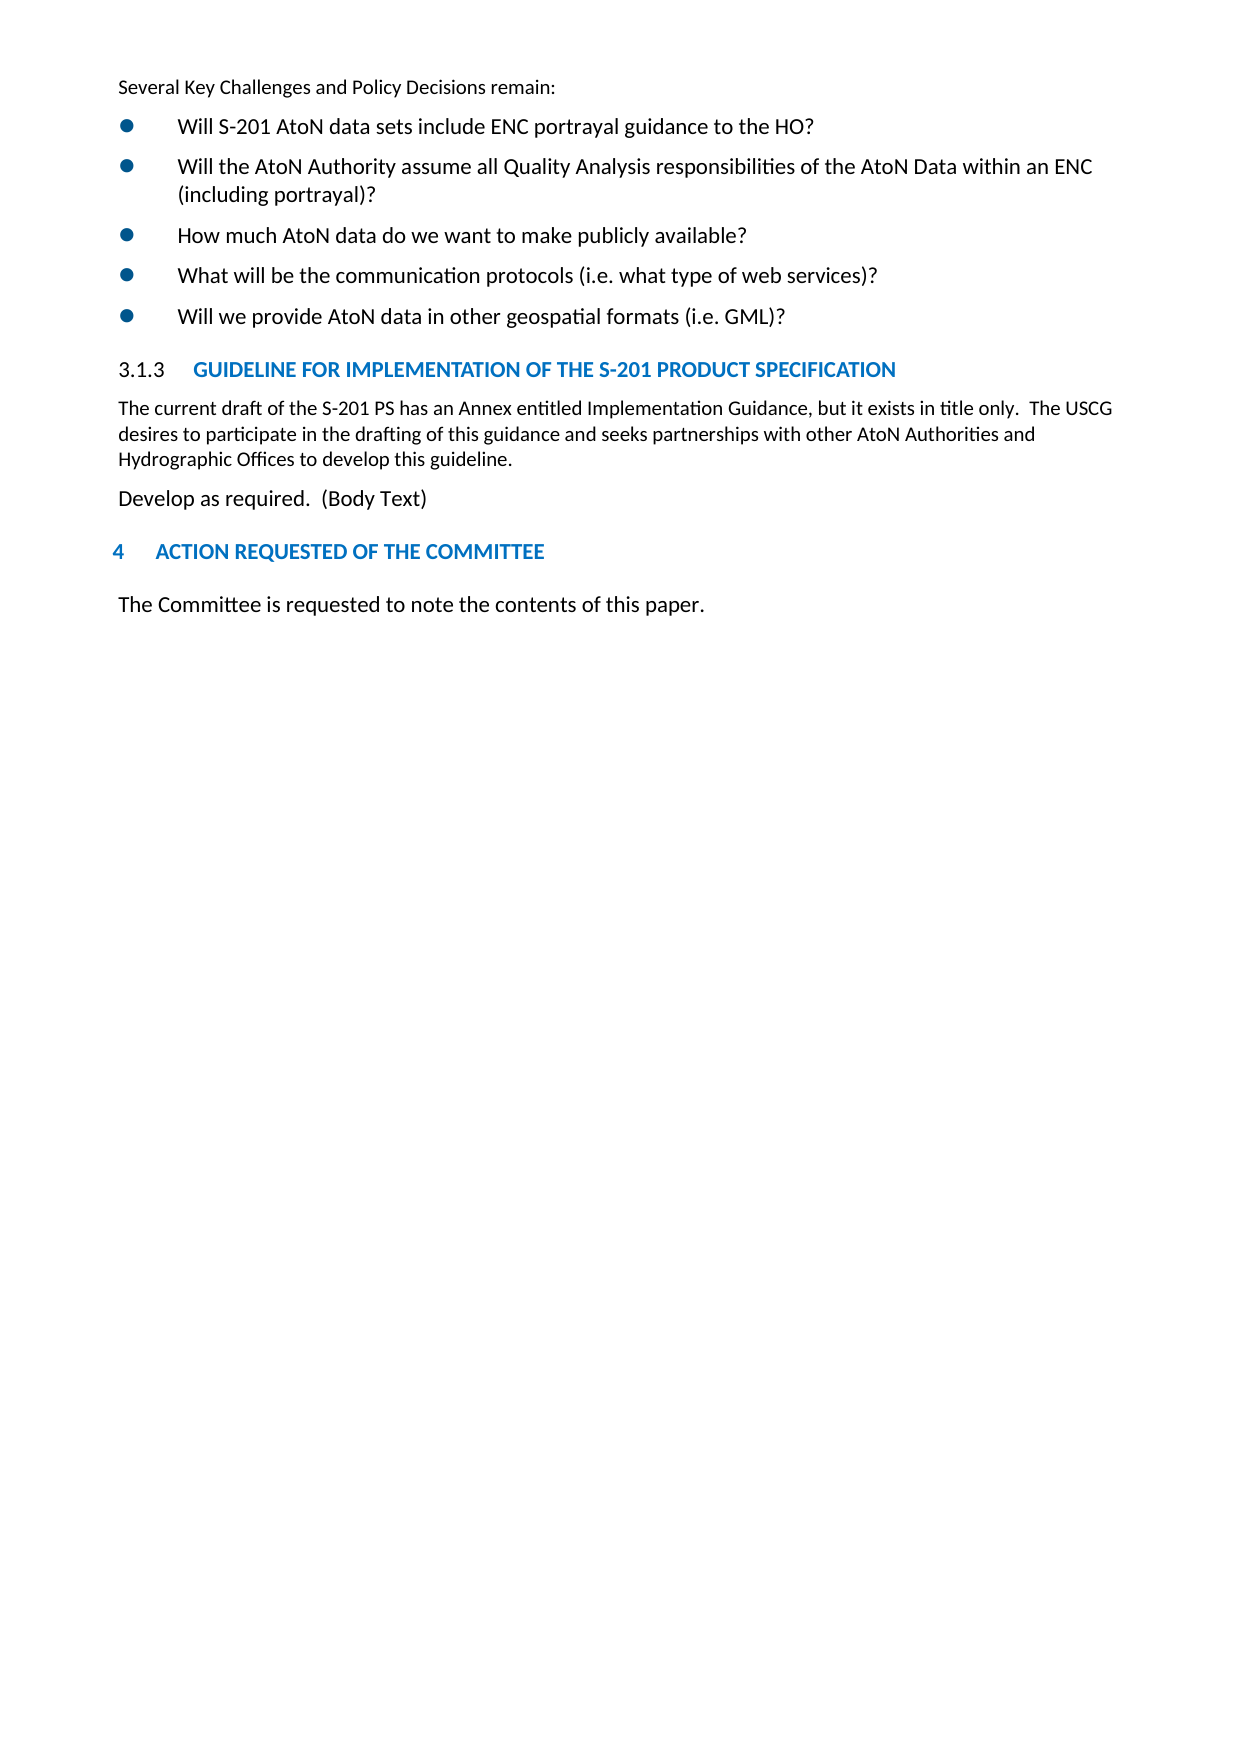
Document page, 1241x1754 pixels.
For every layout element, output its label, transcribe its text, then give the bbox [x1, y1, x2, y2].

text Develop as required. (Body Text) [118, 484, 1137, 512]
list How much AtoN data do we want to make publicly available? [118, 221, 1137, 249]
subtitle 3.1.3 Guideline for Implementation of the S-201 Product Specification [118, 355, 1137, 383]
text The Committee is requested to note the contents of this paper. [118, 590, 1137, 618]
subtitle Action requested of the Committee [118, 537, 1137, 565]
text The current draft of the S-201 PS has an Annex entitled Implementation Guidance, but it exists in title only. The USCG desires to participate in the drafting of this guidance and seeks partnerships with other AtoN Authorities and Hydrographic Offices to develop this guideline. [118, 395, 1137, 472]
list Will S-201 AtoN data sets include ENC portrayal guidance to the HO? [118, 112, 1137, 140]
list Will we provide AtoN data in other geospatial formats (i.e. GML)? [118, 302, 1137, 330]
text Several Key Challenges and Policy Decisions remain: [118, 74, 1137, 99]
list Will the AtoN Authority assume all Quality Analysis responsibilities of the AtoN Data within an ENC (including portrayal)? [118, 152, 1137, 208]
list What will be the communication protocols (i.e. what type of web services)? [118, 261, 1137, 289]
